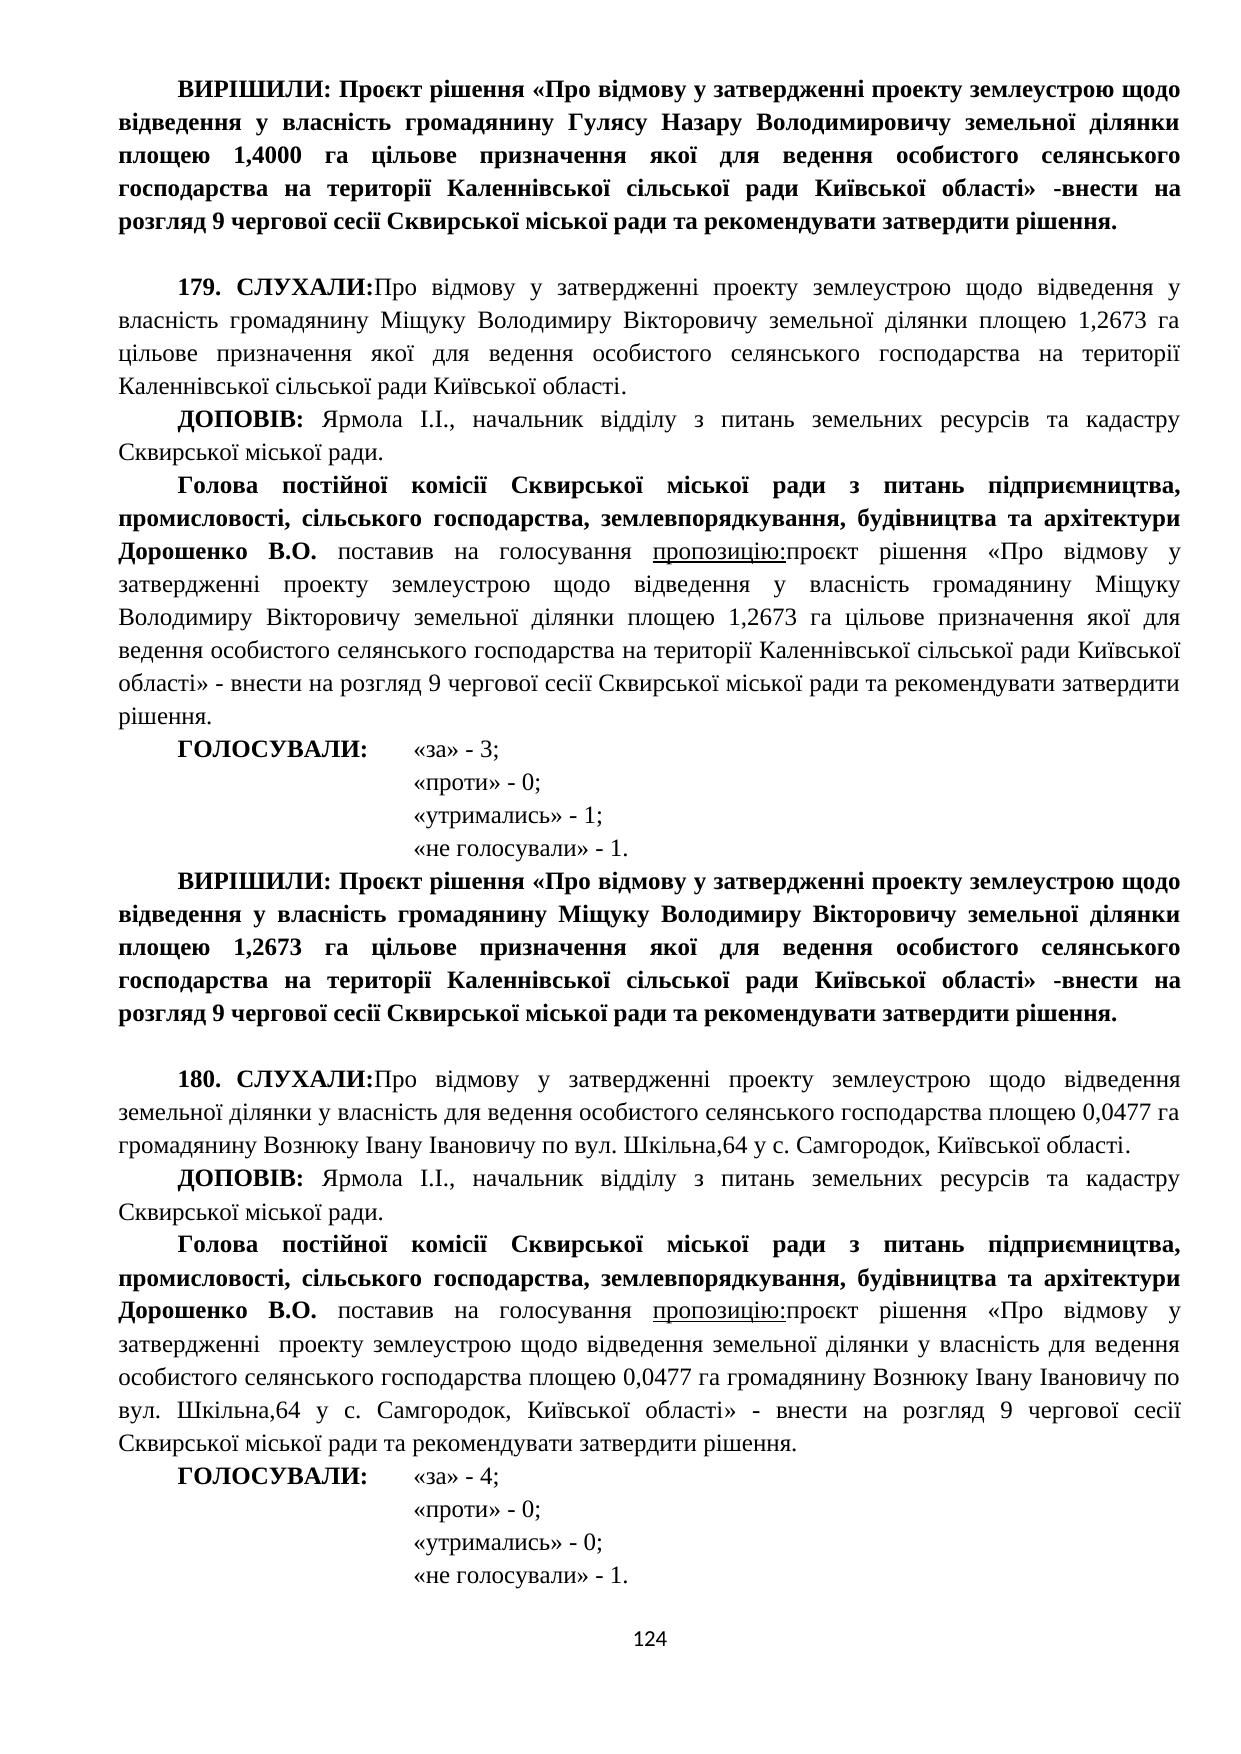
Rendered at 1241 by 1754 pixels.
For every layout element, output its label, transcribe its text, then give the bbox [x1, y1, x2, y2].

text Голова постійної комісії Сквирської міської ради з питань підприємництва, промисловості, сільського господарства, землевпорядкування, будівництва та архітектури Дорошенко В.О. поставив на голосування пропозицію:проєкт рішення «Про відмову у затвердженні проекту землеустрою щодо відведення у власність громадянину Міщуку Володимиру Вікторовичу земельної ділянки площею 1,2673 га цільове призначення якої для ведення особистого селянського господарства на території Каленнівської сільської ради Київської області» - внести на розгляд 9 чергової сесії Сквирської міської ради та рекомендувати затвердити рішення. [118, 470, 1181, 730]
text «не голосували» - 1. [118, 1560, 1181, 1588]
list СЛУХАЛИ:Про відмову у затвердженні проекту землеустрою щодо відведення земельної ділянки у власність для ведення особистого селянського господарства площею 0,0477 га громадянину Вознюку Івану Івановичу по вул. Шкільна,64 у с. Самгородок, Київської області. [118, 1064, 1181, 1159]
text ВИРІШИЛИ: Проєкт рішення «Про відмову у затвердженні проекту землеустрою щодо відведення у власність громадянину Міщуку Володимиру Вікторовичу земельної ділянки площею 1,2673 га цільове призначення якої для ведення особистого селянського господарства на території Каленнівської сільської ради Київської області» -внести на розгляд 9 чергової сесії Сквирської міської ради та рекомендувати затвердити рішення. [118, 866, 1181, 1027]
text «утримались» - 0; [118, 1527, 1181, 1556]
text «проти» - 0; [118, 1494, 1181, 1522]
text ГОЛОСУВАЛИ: «за» - 3; [118, 734, 1181, 763]
text «проти» - 0; [118, 767, 1181, 796]
text «утримались» - 1; [118, 800, 1181, 829]
list СЛУХАЛИ:Про відмову у затвердженні проекту землеустрою щодо відведення у власність громадянину Міщуку Володимиру Вікторовичу земельної ділянки площею 1,2673 га цільове призначення якої для ведення особистого селянського господарства на території Каленнівської сільської ради Київської області. [118, 272, 1181, 400]
text ВИРІШИЛИ: Проєкт рішення «Про відмову у затвердженні проекту землеустрою щодо відведення у власність громадянину Гулясу Назару Володимировичу земельної ділянки площею 1,4000 га цільове призначення якої для ведення особистого селянського господарства на території Каленнівської сільської ради Київської області» -внести на розгляд 9 чергової сесії Сквирської міської ради та рекомендувати затвердити рішення. [118, 74, 1181, 235]
text ДОПОВІВ: Ярмола І.І., начальник відділу з питань земельних ресурсів та кадастру Сквирської міської ради. [118, 404, 1181, 466]
text ДОПОВІВ: Ярмола І.І., начальник відділу з питань земельних ресурсів та кадастру Сквирської міської ради. [118, 1163, 1181, 1225]
text Голова постійної комісії Сквирської міської ради з питань підприємництва, промисловості, сільського господарства, землевпорядкування, будівництва та архітектури Дорошенко В.О. поставив на голосування пропозицію:проєкт рішення «Про відмову у затвердженні проекту землеустрою щодо відведення земельної ділянки у власність для ведення особистого селянського господарства площею 0,0477 га громадянину Вознюку Івану Івановичу по вул. Шкільна,64 у с. Самгородок, Київської області» - внести на розгляд 9 чергової сесії Сквирської міської ради та рекомендувати затвердити рішення. [118, 1229, 1181, 1456]
text ГОЛОСУВАЛИ: «за» - 4; [118, 1461, 1181, 1489]
text «не голосували» - 1. [118, 833, 1181, 862]
